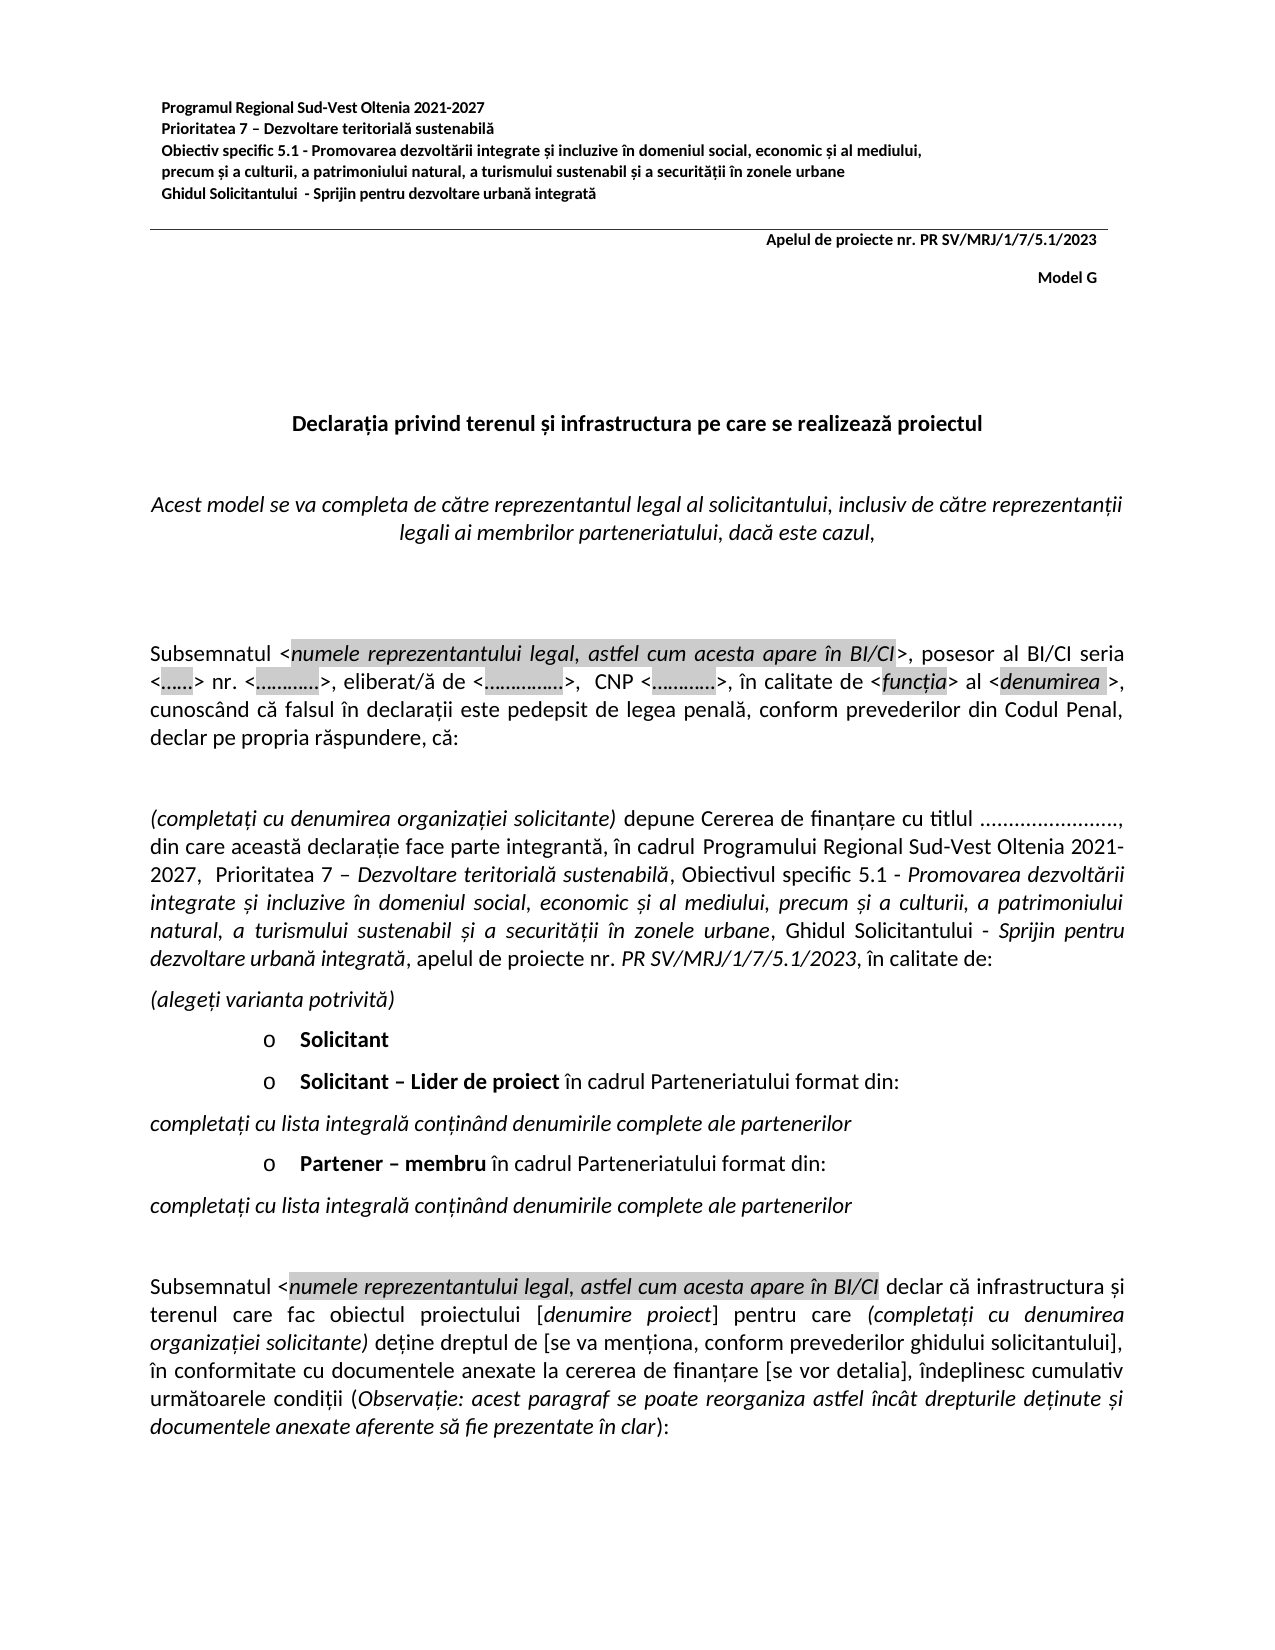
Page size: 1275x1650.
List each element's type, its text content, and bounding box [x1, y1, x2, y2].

list Partener – membru în cadrul Parteneriatului format din: [262, 1149, 1125, 1178]
text Subsemnatul <numele reprezentantului legal, astfel cum acesta apare în BI/CI declar că infrastructura şi terenul care fac obiectul proiectului [denumire proiect] pentru care (completaţi cu denumirea organizaţiei solicitante) deţine dreptul de [se va menţiona, conform prevederilor ghidului solicitantului], în conformitate cu documentele anexate la cererea de finanţare [se vor detalia], îndeplinesc cumulativ următoarele condiții (Observaţie: acest paragraf se poate reorganiza astfel încât drepturile deţinute și documentele anexate aferente să fie prezentate în clar): [150, 1272, 1125, 1440]
text (completaţi cu denumirea organizaţiei solicitante) depune Cererea de finanţare cu titlul ........................, din care această declaraţie face parte integrantă, în cadrul Programului Regional Sud-Vest Oltenia 2021-2027, Prioritatea 7 – Dezvoltare teritorială sustenabilă, Obiectivul specific 5.1 - Promovarea dezvoltării integrate și incluzive în domeniul social, economic și al mediului, precum și a culturii, a patrimoniului natural, a turismului sustenabil și a securității în zonele urbane, Ghidul Solicitantului - Sprijin pentru dezvoltare urbană integrată, apelul de proiecte nr. PR SV/MRJ/1/7/5.1/2023, în calitate de: [150, 804, 1125, 972]
text Subsemnatul <numele reprezentantului legal, astfel cum acesta apare în BI/CI>, posesor al BI/CI seria <……> nr. <…………>, eliberat/ă de <……………>, CNP <…………>, în calitate de <funcţia> al <denumirea >, cunoscând că falsul în declaraţii este pedepsit de legea penală, conform prevederilor din Codul Penal, declar pe propria răspundere, că: [150, 639, 1125, 751]
text Declaraţia privind terenul și infrastructura pe care se realizează proiectul [150, 409, 1125, 437]
text Acest model se va completa de către reprezentantul legal al solicitantului, inclusiv de către reprezentanţii legali ai membrilor parteneriatului, dacă este cazul, [150, 490, 1125, 546]
text completați cu lista integrală conținând denumirile complete ale partenerilor [150, 1191, 1125, 1219]
list Solicitant [262, 1026, 1125, 1055]
text completaţi cu lista integrală conţinând denumirile complete ale partenerilor [150, 1109, 1125, 1137]
list Solicitant – Lider de proiect în cadrul Parteneriatului format din: [262, 1067, 1125, 1096]
text (alegeţi varianta potrivită) [150, 985, 1125, 1013]
